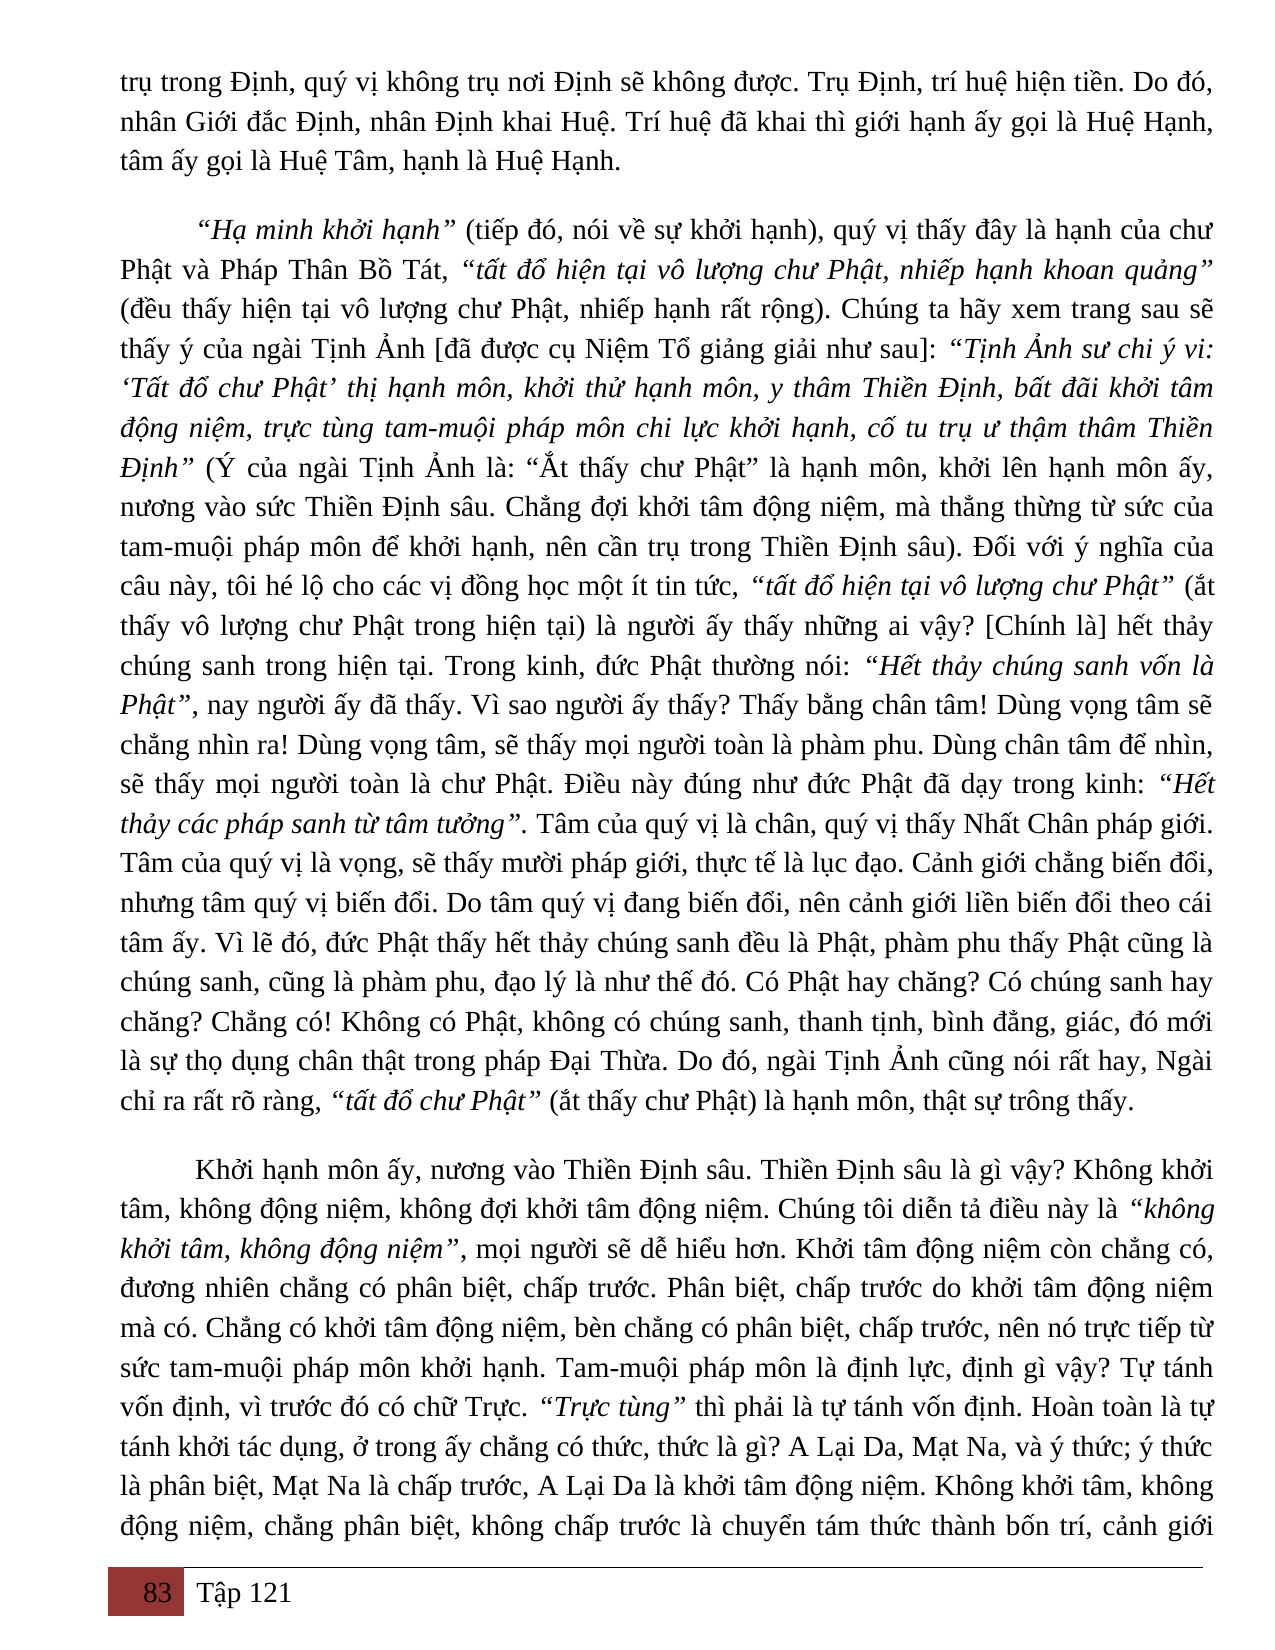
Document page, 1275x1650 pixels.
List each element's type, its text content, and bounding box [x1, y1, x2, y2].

text “Hạ minh khởi hạnh” (tiếp đó, nói về sự khởi hạnh), quý vị thấy đây là hạnh của chư Phật và Pháp Thân Bồ Tát, “tất đổ hiện tại vô lượng chư Phật, nhiếp hạnh khoan quảng” (đều thấy hiện tại vô lượng chư Phật, nhiếp hạnh rất rộng). Chúng ta hãy xem trang sau sẽ thấy ý của ngài Tịnh Ảnh [đã được cụ Niệm Tổ giảng giải như sau]: “Tịnh Ảnh sư chi ý vi: ‘Tất đổ chư Phật’ thị hạnh môn, khởi thử hạnh môn, y thâm Thiền Định, bất đãi khởi tâm động niệm, trực tùng tam-muội pháp môn chi lực khởi hạnh, cố tu trụ ư thậm thâm Thiền Định” (Ý của ngài Tịnh Ảnh là: “Ắt thấy chư Phật” là hạnh môn, khởi lên hạnh môn ấy, nương vào sức Thiền Định sâu. Chẳng đợi khởi tâm động niệm, mà thẳng thừng từ sức của tam-muội pháp môn để khởi hạnh, nên cần trụ trong Thiền Định sâu). Đối với ý nghĩa của câu này, tôi hé lộ cho các vị đồng học một ít tin tức, “tất đổ hiện tại vô lượng chư Phật” (ắt thấy vô lượng chư Phật trong hiện tại) là người ấy thấy những ai vậy? [Chính là] hết thảy chúng sanh trong hiện tại. Trong kinh, đức Phật thường nói: “Hết thảy chúng sanh vốn là Phật”, nay người ấy đã thấy. Vì sao người ấy thấy? Thấy bằng chân tâm! Dùng vọng tâm sẽ chẳng nhìn ra! Dùng vọng tâm, sẽ thấy mọi người toàn là phàm phu. Dùng chân tâm để nhìn, sẽ thấy mọi người toàn là chư Phật. Điều này đúng như đức Phật đã dạy trong kinh: “Hết thảy các pháp sanh từ tâm tưởng”. Tâm của quý vị là chân, quý vị thấy Nhất Chân pháp giới. Tâm của quý vị là vọng, sẽ thấy mười pháp giới, thực tế là lục đạo. Cảnh giới chẳng biến đổi, nhưng tâm quý vị biến đổi. Do tâm quý vị đang biến đổi, nên cảnh giới liền biến đổi theo cái tâm ấy. Vì lẽ đó, đức Phật thấy hết thảy chúng sanh đều là Phật, phàm phu thấy Phật cũng là chúng sanh, cũng là phàm phu, đạo lý là như thế đó. Có Phật hay chăng? Có chúng sanh hay chăng? Chẳng có! Không có Phật, không có chúng sanh, thanh tịnh, bình đẳng, giác, đó mới là sự thọ dụng chân thật trong pháp Đại Thừa. Do đó, ngài Tịnh Ảnh cũng nói rất hay, Ngài chỉ ra rất rõ ràng, “tất đổ chư Phật” (ắt thấy chư Phật) là hạnh môn, thật sự trông thấy. [120, 208, 1215, 1118]
